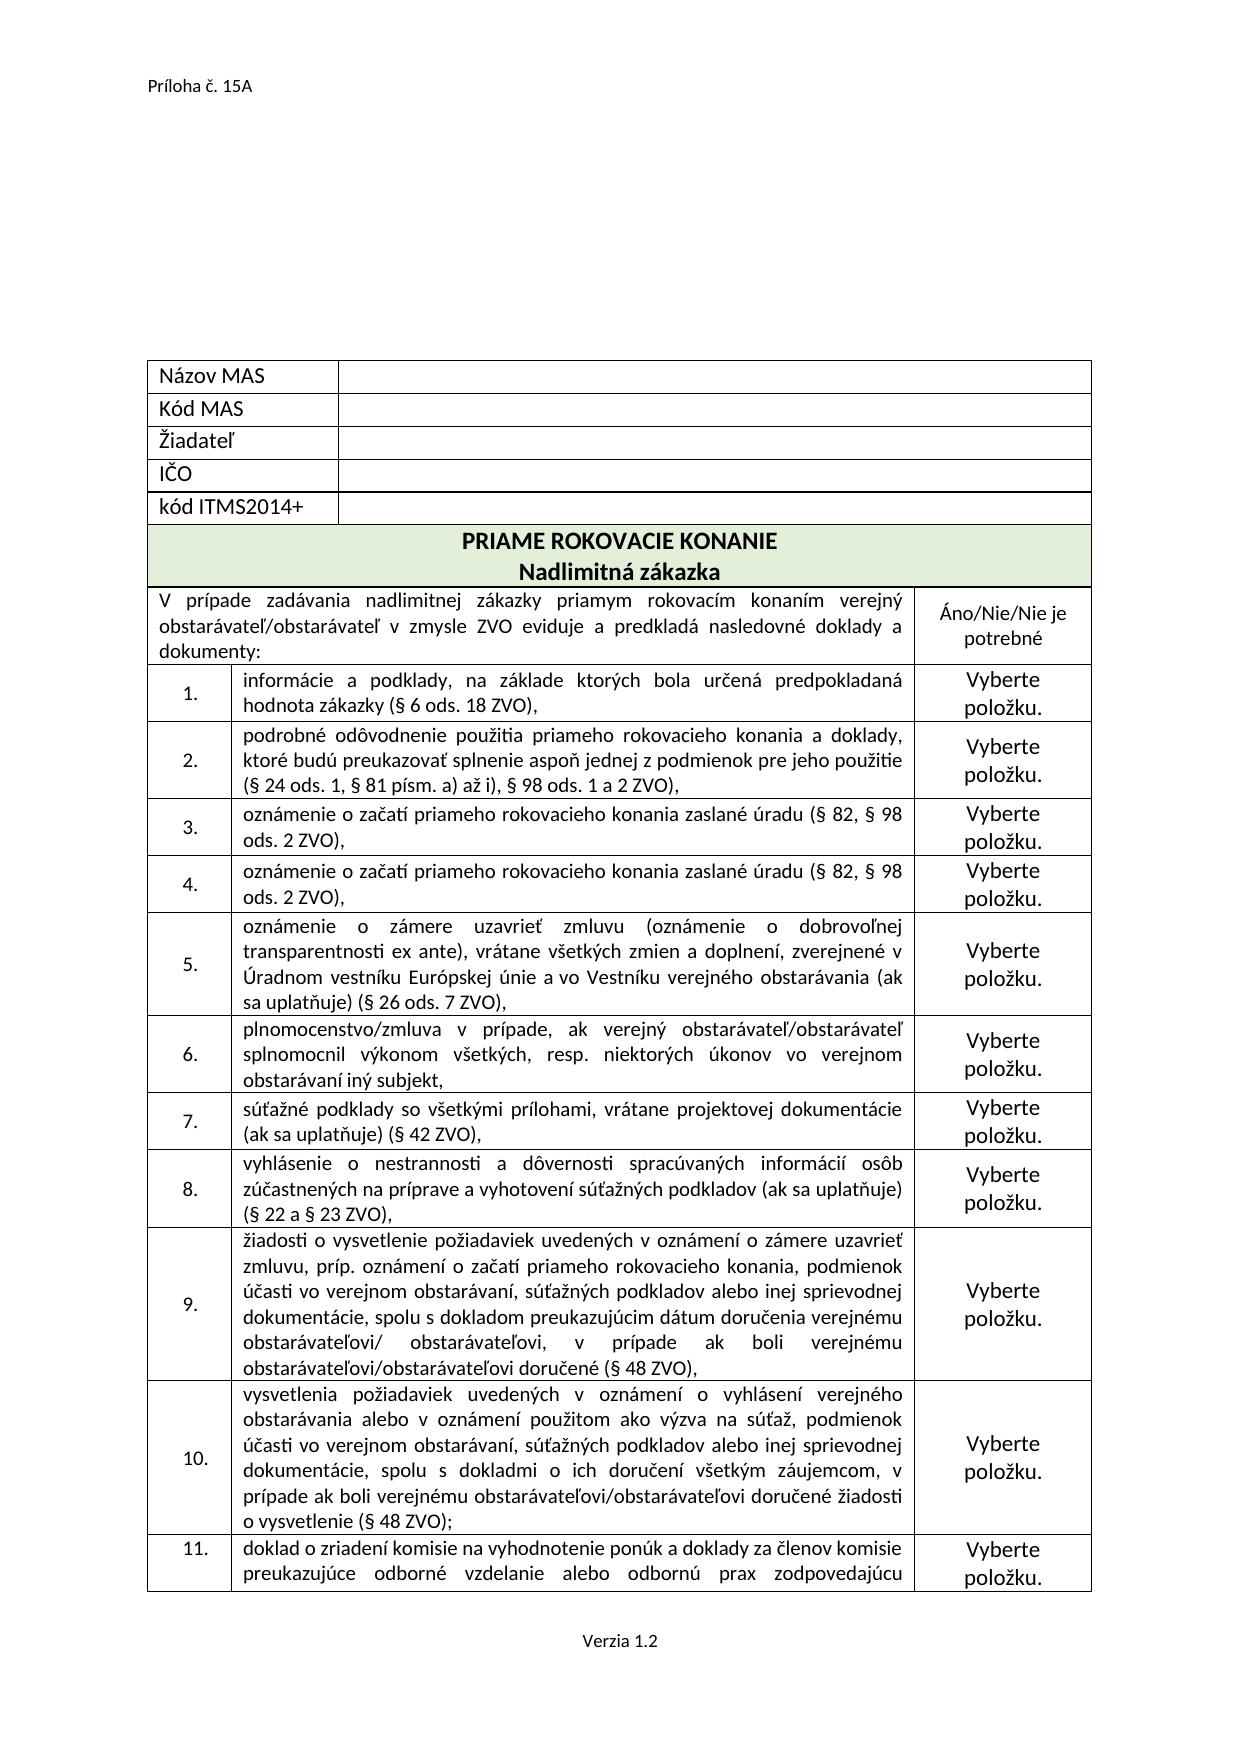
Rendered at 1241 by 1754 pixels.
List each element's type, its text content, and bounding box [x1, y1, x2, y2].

table_cell [148, 856, 231, 912]
table_cell kód ITMS2014+ [148, 493, 338, 524]
table_cell [148, 913, 231, 1015]
table_header Názov MAS [148, 361, 338, 393]
table_cell žiadosti o vysvetlenie požiadaviek uvedených v oznámení o zámere uzavrieť zmluvu, príp. oznámení o začatí priameho rokovacieho konania, podmienok účasti vo verejnom obstarávaní, súťažných podkladov alebo inej sprievodnej dokumentácie, spolu s dokladom preukazujúcim dátum doručenia verejnému obstarávateľovi/ obstarávateľovi, v prípade ak boli verejnému obstarávateľovi/obstarávateľovi doručené (§ 48 ZVO), [232, 1228, 914, 1380]
table_cell vyhlásenie o nestrannosti a dôvernosti spracúvaných informácií osôb zúčastnených na príprave a vyhotovení súťažných podkladov (ak sa uplatňuje) (§ 22 a § 23 ZVO), [232, 1150, 914, 1227]
table_cell Áno/Nie/Nie je potrebné [915, 588, 1091, 664]
table_cell [339, 427, 1091, 458]
table_cell [148, 1150, 231, 1227]
table_cell [339, 394, 1091, 426]
table_cell PRIAME ROKOVACIE KONANIE Nadlimitná zákazka [148, 525, 1091, 586]
table_cell [339, 460, 1091, 491]
table_cell oznámenie o začatí priameho rokovacieho konania zaslané úradu (§ 82, § 98 ods. 2 ZVO), [232, 799, 914, 855]
table_cell oznámenie o zámere uzavrieť zmluvu (oznámenie o dobrovoľnej transparentnosti ex ante), vrátane všetkých zmien a doplnení, zverejnené v Úradnom vestníku Európskej únie a vo Vestníku verejného obstarávania (ak sa uplatňuje) (§ 26 ods. 7 ZVO), [232, 913, 914, 1015]
table_cell Žiadateľ [148, 427, 338, 458]
table_cell podrobné odôvodnenie použitia priameho rokovacieho konania a doklady, ktoré budú preukazovať splnenie aspoň jednej z podmienok pre jeho použitie (§ 24 ods. 1, § 81 písm. a) až i), § 98 ods. 1 a 2 ZVO), [232, 722, 914, 798]
table_cell vysvetlenia požiadaviek uvedených v oznámení o vyhlásení verejného obstarávania alebo v oznámení použitom ako výzva na súťaž, podmienok účasti vo verejnom obstarávaní, súťažných podkladov alebo inej sprievodnej dokumentácie, spolu s dokladmi o ich doručení všetkým záujemcom, v prípade ak boli verejnému obstarávateľovi/obstarávateľovi doručené žiadosti o vysvetlenie (§ 48 ZVO); [232, 1381, 914, 1534]
table_cell oznámenie o začatí priameho rokovacieho konania zaslané úradu (§ 82, § 98 ods. 2 ZVO), [232, 856, 914, 912]
table_cell [148, 1093, 231, 1149]
table_cell [148, 1016, 231, 1092]
table_cell súťažné podklady so všetkými prílohami, vrátane projektovej dokumentácie (ak sa uplatňuje) (§ 42 ZVO), [232, 1093, 914, 1149]
table_cell [148, 1535, 231, 1591]
table_cell V prípade zadávania nadlimitnej zákazky priamym rokovacím konaním verejný obstarávateľ/obstarávateľ v zmysle ZVO eviduje a predkladá nasledovné doklady a dokumenty: [148, 588, 914, 664]
table_cell [148, 665, 231, 721]
table_cell [148, 722, 231, 798]
table_cell [148, 1381, 231, 1534]
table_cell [232, 1535, 914, 1591]
table_cell informácie a podklady, na základe ktorých bola určená predpokladaná hodnota zákazky (§ 6 ods. 18 ZVO), [232, 665, 914, 721]
table_cell [148, 1228, 231, 1380]
table_cell [339, 493, 1091, 524]
table_cell Kód MAS [148, 394, 338, 426]
table_cell plnomocenstvo/zmluva v prípade, ak verejný obstarávateľ/obstarávateľ splnomocnil výkonom všetkých, resp. niektorých úkonov vo verejnom obstarávaní iný subjekt, [232, 1016, 914, 1092]
table_header [339, 361, 1091, 393]
table_cell IČO [148, 460, 338, 491]
table_cell [148, 799, 231, 855]
